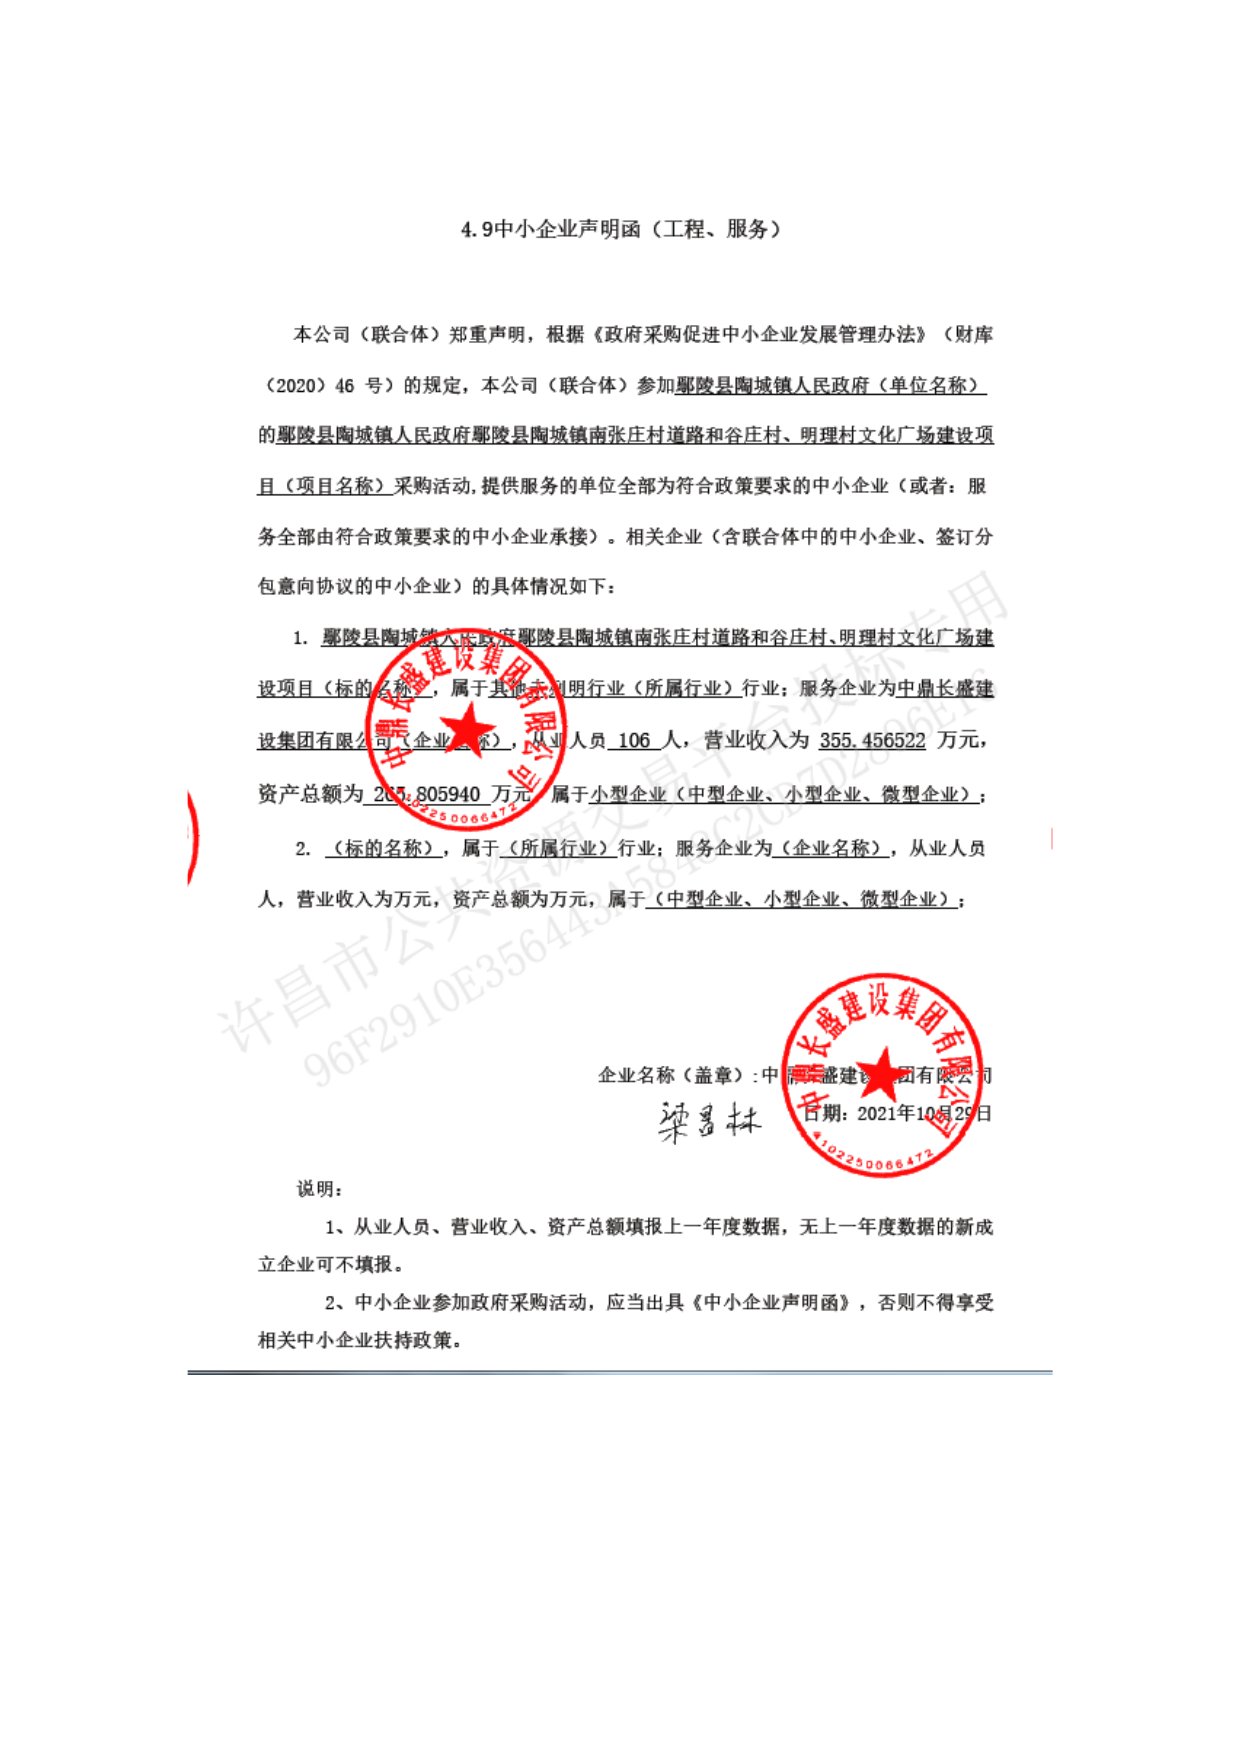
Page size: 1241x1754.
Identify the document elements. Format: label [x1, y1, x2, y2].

picture [187, 162, 1053, 1375]
